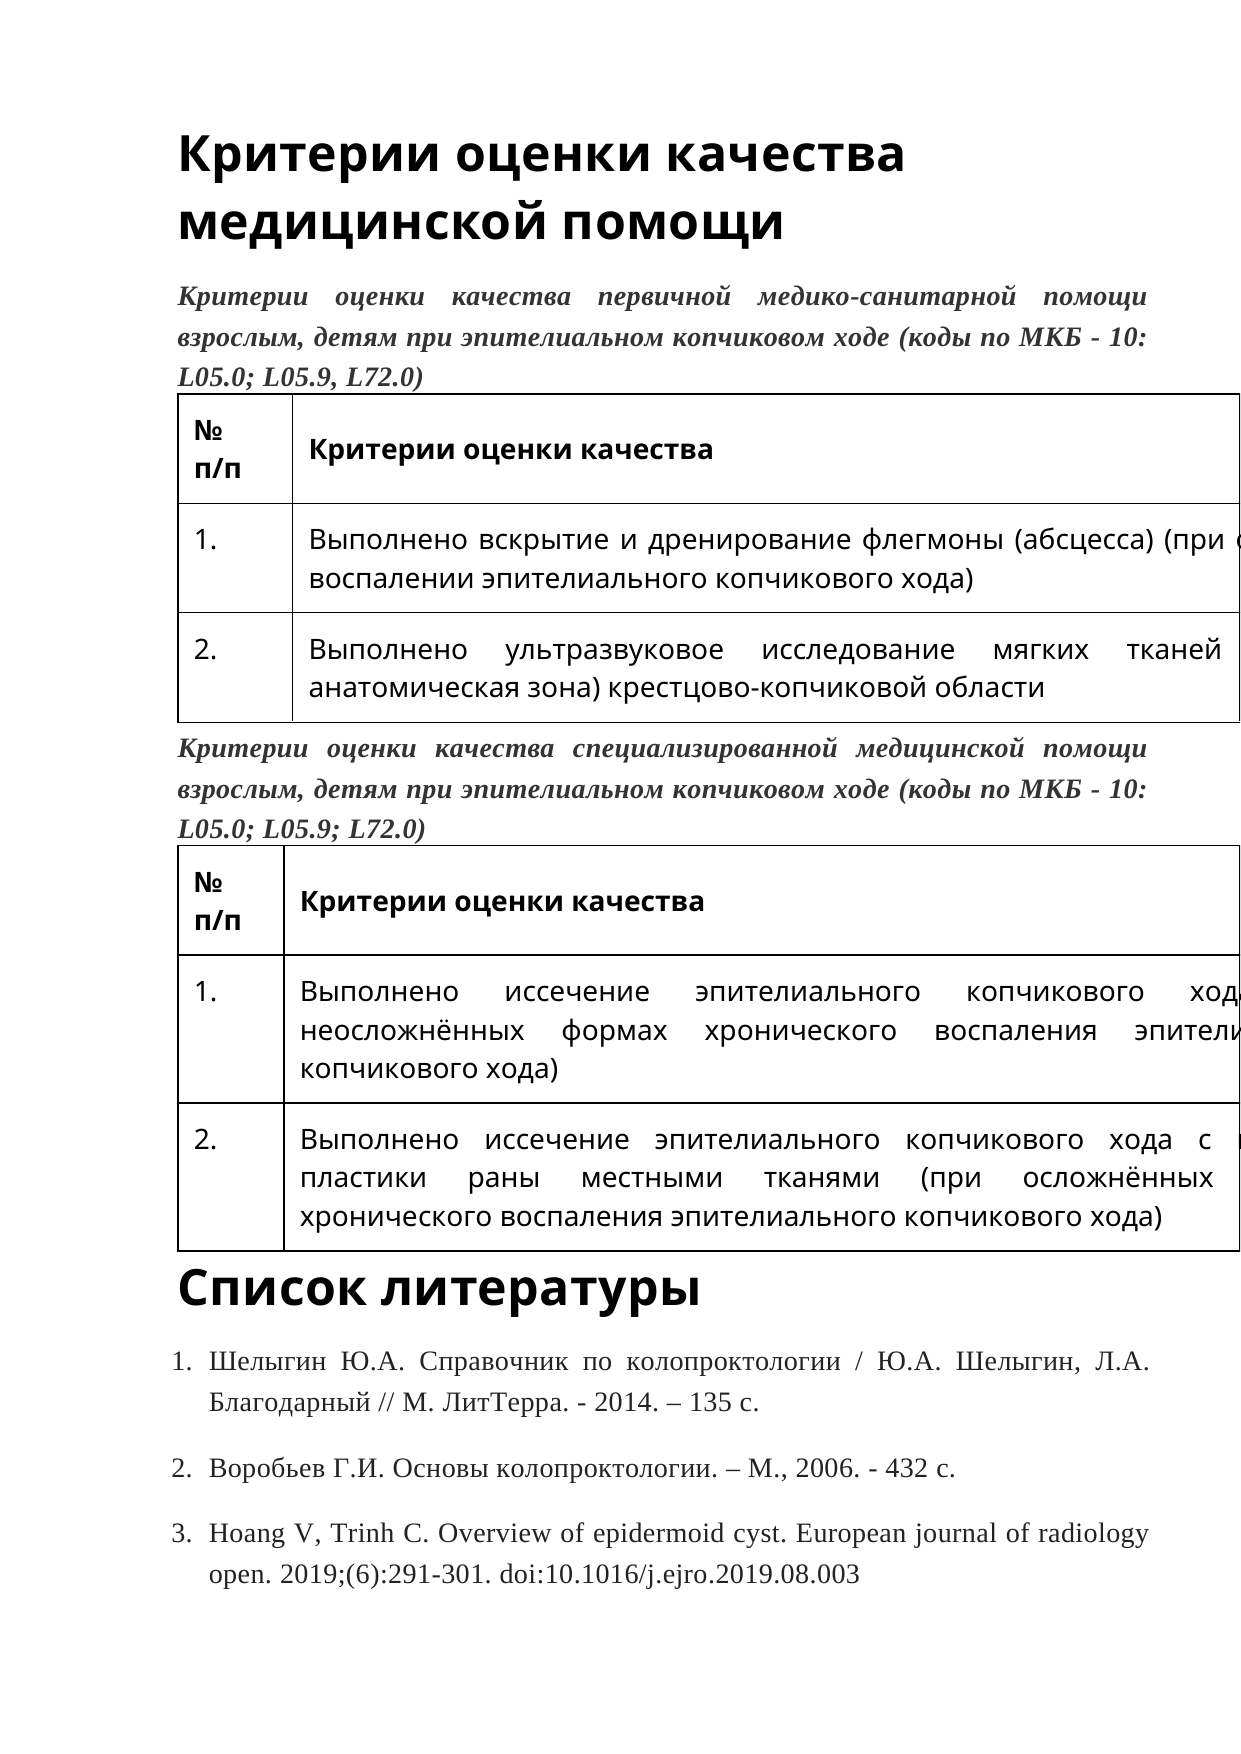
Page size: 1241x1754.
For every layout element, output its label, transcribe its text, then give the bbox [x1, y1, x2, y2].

list Воробьев Г.И. Основы колопроктологии. – М., 2006. - 432 с. [171, 1442, 1152, 1483]
table_cell Выполнено вскрытие и дренирование флегмоны (абсцесса) (при остром воспалении эпителиального копчикового хода) [293, 504, 1239, 612]
text Критерии оценки качества специализированной медицинской помощи взрослым, детям при эпителиальном копчиковом ходе (коды по МКБ - 10: L05.0; L05.9; L72.0) [177, 723, 1152, 845]
table_header № п/п [179, 846, 283, 954]
text Критерии оценки качества медицинской помощи [177, 118, 1152, 254]
table_cell 1. [179, 956, 283, 1102]
list Шелыгин Ю.А. Справочник по колопроктологии / Ю.А. Шелыгин, Л.А. Благодарный // М. ЛитТерра. - 2014. – 135 с. [171, 1336, 1152, 1417]
table_cell 2. [179, 613, 292, 721]
table_cell Выполнено иссечение эпителиального копчикового хода (при неосложнённых формах хронического воспаления эпителиального копчикового хода) [285, 956, 1239, 1102]
table_cell 2. [179, 1104, 283, 1250]
table_cell Выполнено иссечение эпителиального копчикового хода с или без пластики раны местными тканями (при осложнённых формах хронического воспаления эпителиального копчикового хода) [285, 1104, 1239, 1250]
table_cell Выполнено ультразвуковое исследование мягких тканей (одна анатомическая зона) крестцово-копчиковой области [293, 613, 1239, 721]
list Hoang V, Trinh C. Overview of epidermoid cyst. European journal of radiology open. 2019;(6):291-301. doi:10.1016/j.ejro.2019.08.003 [171, 1508, 1152, 1589]
text Критерии оценки качества первичной медико-санитарной помощи взрослым, детям при эпителиальном копчиковом ходе (коды по МКБ - 10: L05.0; L05.9, L72.0) [177, 271, 1152, 393]
table_header Критерии оценки качества [293, 395, 1239, 502]
table_header № п/п [179, 395, 292, 502]
text Список литературы [177, 1252, 1152, 1319]
table_header Критерии оценки качества [285, 846, 1239, 954]
table_cell 1. [179, 504, 292, 612]
